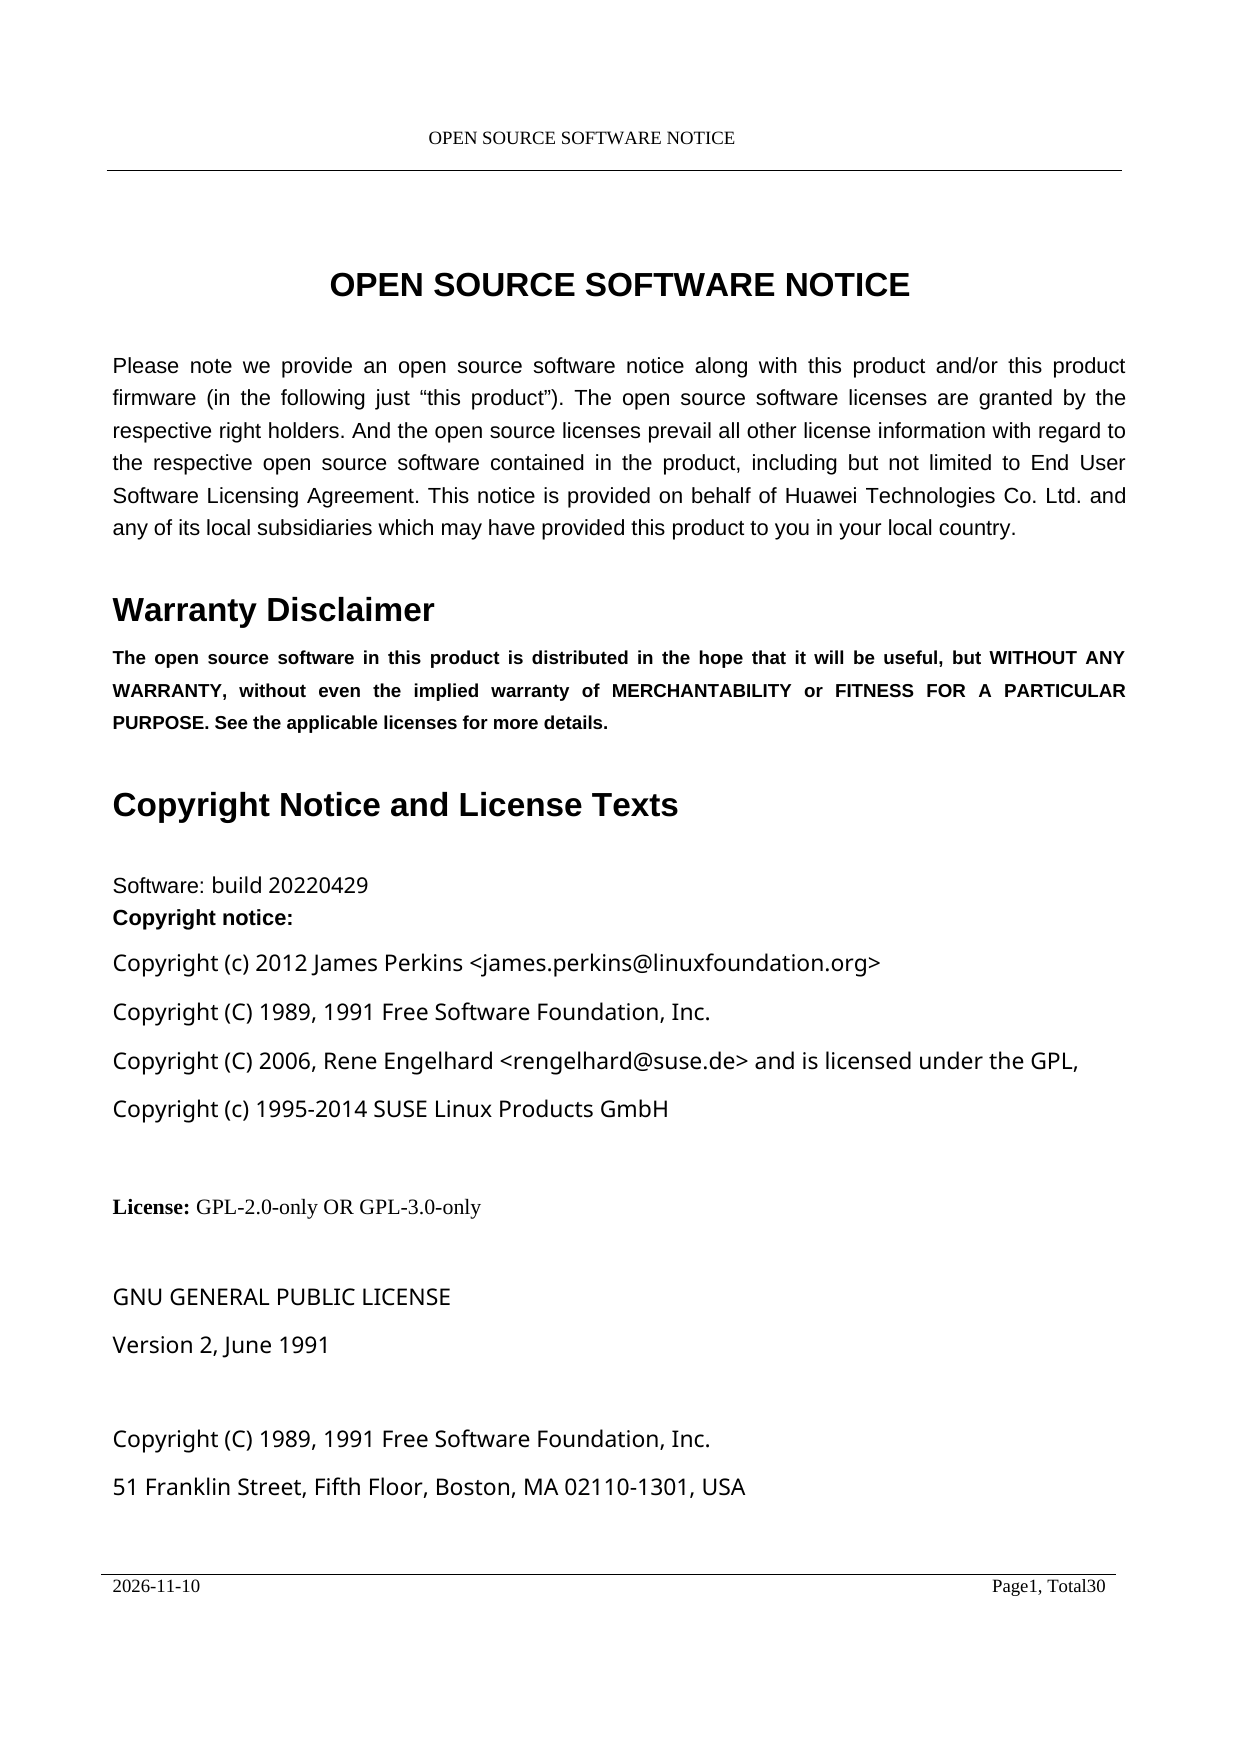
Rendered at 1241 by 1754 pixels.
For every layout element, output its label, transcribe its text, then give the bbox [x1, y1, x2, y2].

text The open source software in this product is distributed in the hope that it will be useful, but WITHOUT ANY WARRANTY, without even the implied warranty of MERCHANTABILITY or FITNESS FOR A PARTICULAR PURPOSE. See the applicable licenses for more details. [112, 641, 1128, 739]
text OPEN SOURCE SOFTWARE NOTICE [112, 251, 1128, 316]
text Copyright Notice and License Texts [112, 771, 1128, 836]
text Copyright (C) 1989, 1991 Free Software Foundation, Inc. [112, 1422, 1128, 1454]
text GNU GENERAL PUBLIC LICENSE [112, 1281, 1128, 1313]
text 51 Franklin Street, Fifth Floor, Boston, MA 02110-1301, USA [112, 1470, 1128, 1502]
text Version 2, June 1991 [112, 1329, 1128, 1361]
text Software: build 20220429 [112, 869, 1128, 901]
text Please note we provide an open source software notice along with this product and/or this product firmware (in the following just “this product”). The open source software licenses are granted by the respective right holders. And the open source licenses prevail all other license information with regard to the respective open source software contained in the product, including but not limited to End User Software Licensing Agreement. This notice is provided on behalf of Huawei Technologies Co. Ltd. and any of its local subsidiaries which may have provided this product to you in your local country. [112, 349, 1128, 544]
text Copyright (c) 2012 James Perkins <james.perkins@linuxfoundation.org> Copyright (C) 1989, 1991 Free Software Foundation, Inc. Copyright (C) 2006, Rene Engelhard <rengelhard@suse.de> and is licensed under the GPL, Copyright (c) 1995-2014 SUSE Linux Products GmbH [112, 947, 1128, 1174]
text License: GPL-2.0-only OR GPL-3.0-only [112, 1190, 1128, 1223]
text Copyright notice: [112, 901, 1128, 934]
text Warranty Disclaimer [112, 576, 1128, 641]
